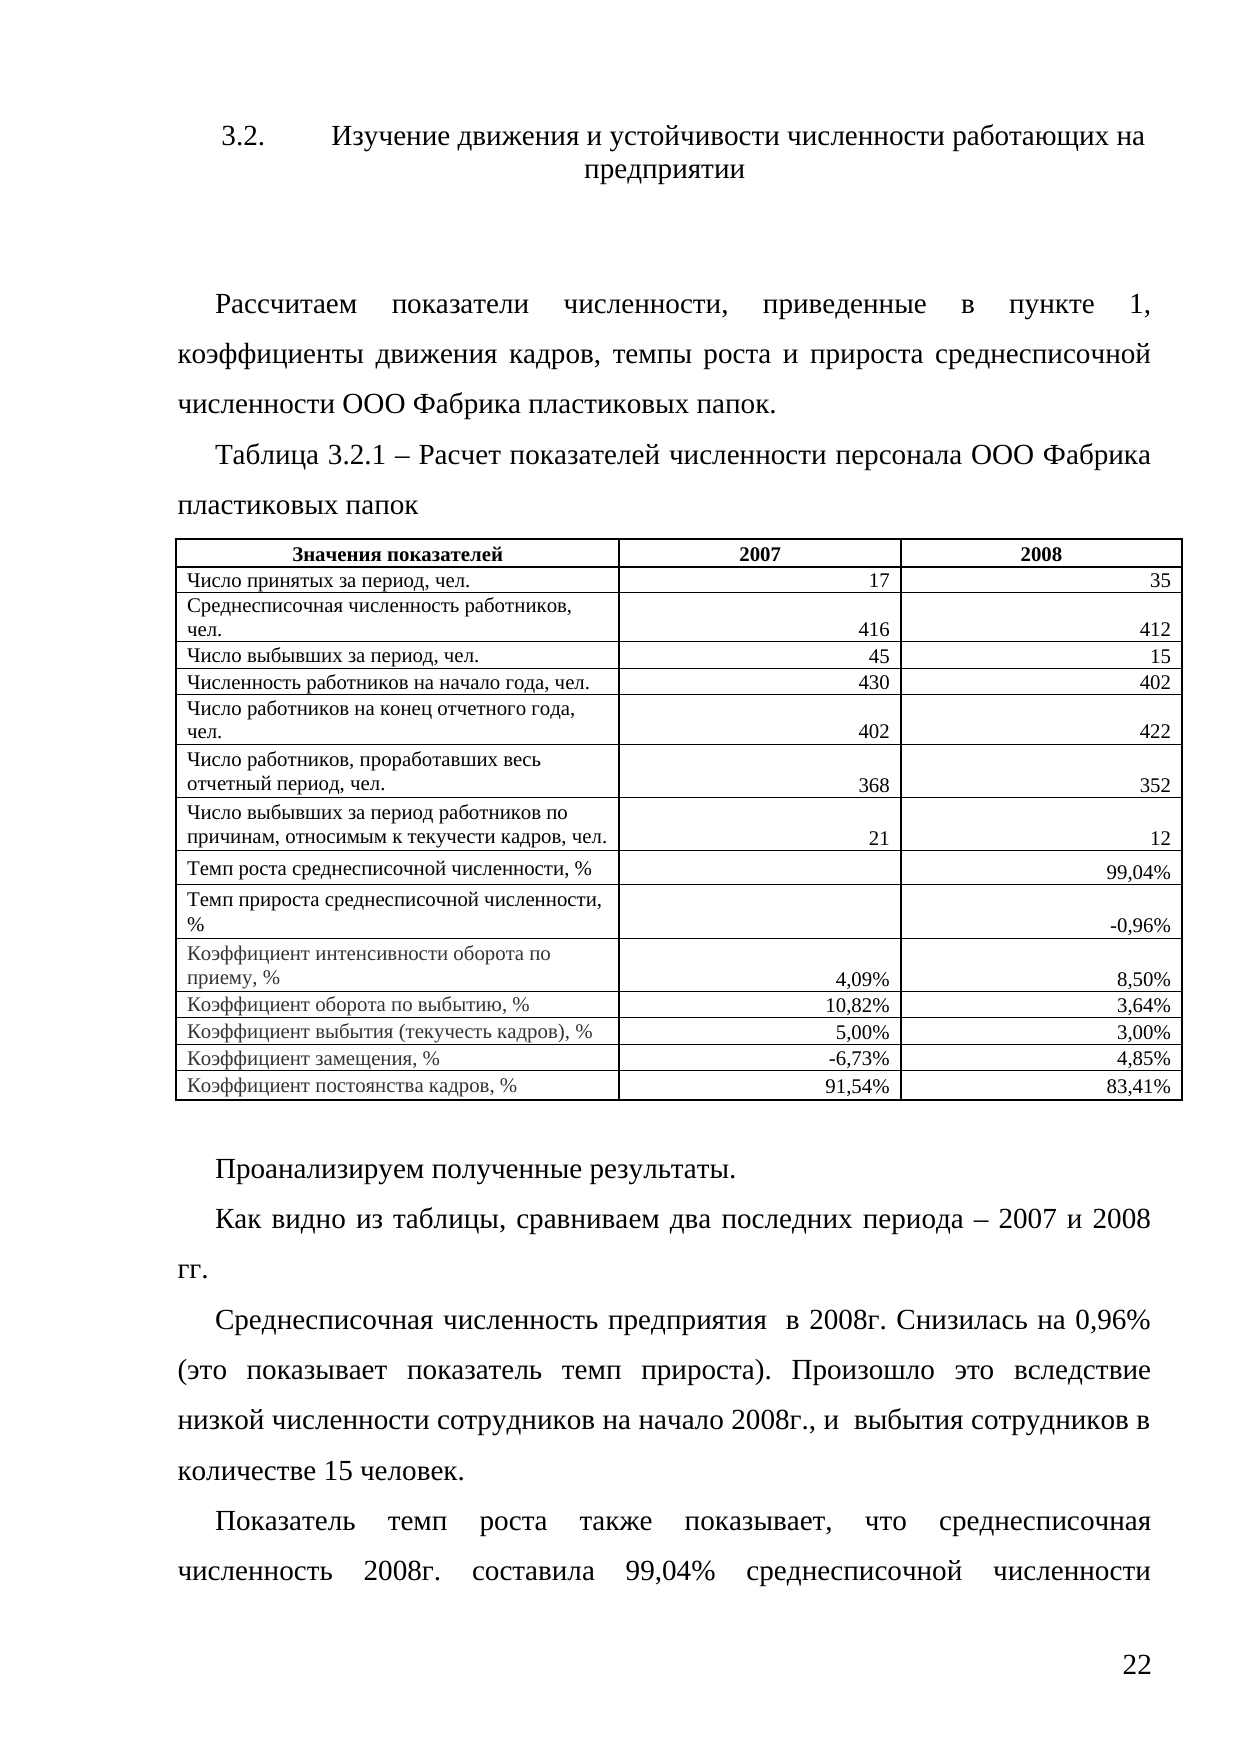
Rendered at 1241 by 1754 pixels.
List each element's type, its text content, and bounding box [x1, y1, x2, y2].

table_cell -0,96% [902, 885, 1181, 937]
table_cell [620, 885, 900, 937]
text Как видно из таблицы, сравниваем два последних периода – 2007 и 2008 гг. [177, 1201, 1152, 1285]
table_cell 17 [620, 568, 900, 592]
table_cell 3,00% [902, 1018, 1181, 1044]
table_cell Коэффициент оборота по выбытию, % [177, 992, 618, 1017]
text Таблица 3.2.1 – Расчет показателей численности персонала ООО Фабрика пластиковых папок [177, 437, 1152, 521]
list Изучение движения и устойчивости численности работающих на предприятии [177, 118, 1152, 185]
table_cell 15 [902, 642, 1181, 668]
table_cell Коэффициент постоянства кадров, % [177, 1071, 618, 1098]
table_cell 99,04% [902, 851, 1181, 884]
table_cell 422 [902, 695, 1181, 743]
table_cell 352 [902, 745, 1181, 797]
table_cell Коэффициент интенсивности оборота по приему, % [177, 939, 618, 991]
table_cell 45 [620, 642, 900, 668]
table_cell 10,82% [620, 992, 900, 1017]
table_cell Коэффициент замещения, % [177, 1045, 618, 1070]
table_cell 402 [620, 695, 900, 743]
table_cell Число выбывших за период, чел. [177, 642, 618, 668]
table_cell 12 [902, 798, 1181, 850]
table_cell Среднесписочная численность работников, чел. [177, 593, 618, 641]
table_cell 4,85% [902, 1045, 1181, 1070]
table_cell 430 [620, 669, 900, 694]
table_cell 35 [902, 568, 1181, 592]
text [177, 1503, 1152, 1587]
table_cell 5,00% [620, 1018, 900, 1044]
table_cell 412 [902, 593, 1181, 641]
table_cell 4,09% [620, 939, 900, 991]
table_header Значения показателей [177, 540, 618, 566]
table_cell 91,54% [620, 1071, 900, 1098]
table_cell Темп роста среднесписочной численности, % [177, 851, 618, 884]
table_header 2008 [902, 540, 1181, 566]
table_header 2007 [620, 540, 900, 566]
table_cell 8,50% [902, 939, 1181, 991]
table_cell Число принятых за период, чел. [177, 568, 618, 592]
table_cell 402 [902, 669, 1181, 694]
table_cell 3,64% [902, 992, 1181, 1017]
table_cell Темп прироста среднесписочной численности, % [177, 885, 618, 937]
text Рассчитаем показатели численности, приведенные в пункте 1, коэффициенты движения кадров, темпы роста и прироста среднесписочной численности ООО Фабрика пластиковых папок. [177, 286, 1152, 420]
table_cell -6,73% [620, 1045, 900, 1070]
text Среднесписочная численность предприятия в 2008г. Снизилась на 0,96% (это показывает показатель темп прироста). Произошло это вследствие низкой численности сотрудников на начало 2008г., и выбытия сотрудников в количестве 15 человек. [177, 1302, 1152, 1486]
table_cell Коэффициент выбытия (текучесть кадров), % [177, 1018, 618, 1044]
table_cell 83,41% [902, 1071, 1181, 1098]
table_cell [620, 851, 900, 884]
table_cell Число выбывших за период работников по причинам, относимым к текучести кадров, чел. [177, 798, 618, 850]
table_cell 416 [620, 593, 900, 641]
table_cell Численность работников на начало года, чел. [177, 669, 618, 694]
table_cell Число работников на конец отчетного года, чел. [177, 695, 618, 743]
table_cell 21 [620, 798, 900, 850]
table_cell Число работников, проработавших весь отчетный период, чел. [177, 745, 618, 797]
text Проанализируем полученные результаты. [177, 1151, 1152, 1184]
table_cell 368 [620, 745, 900, 797]
